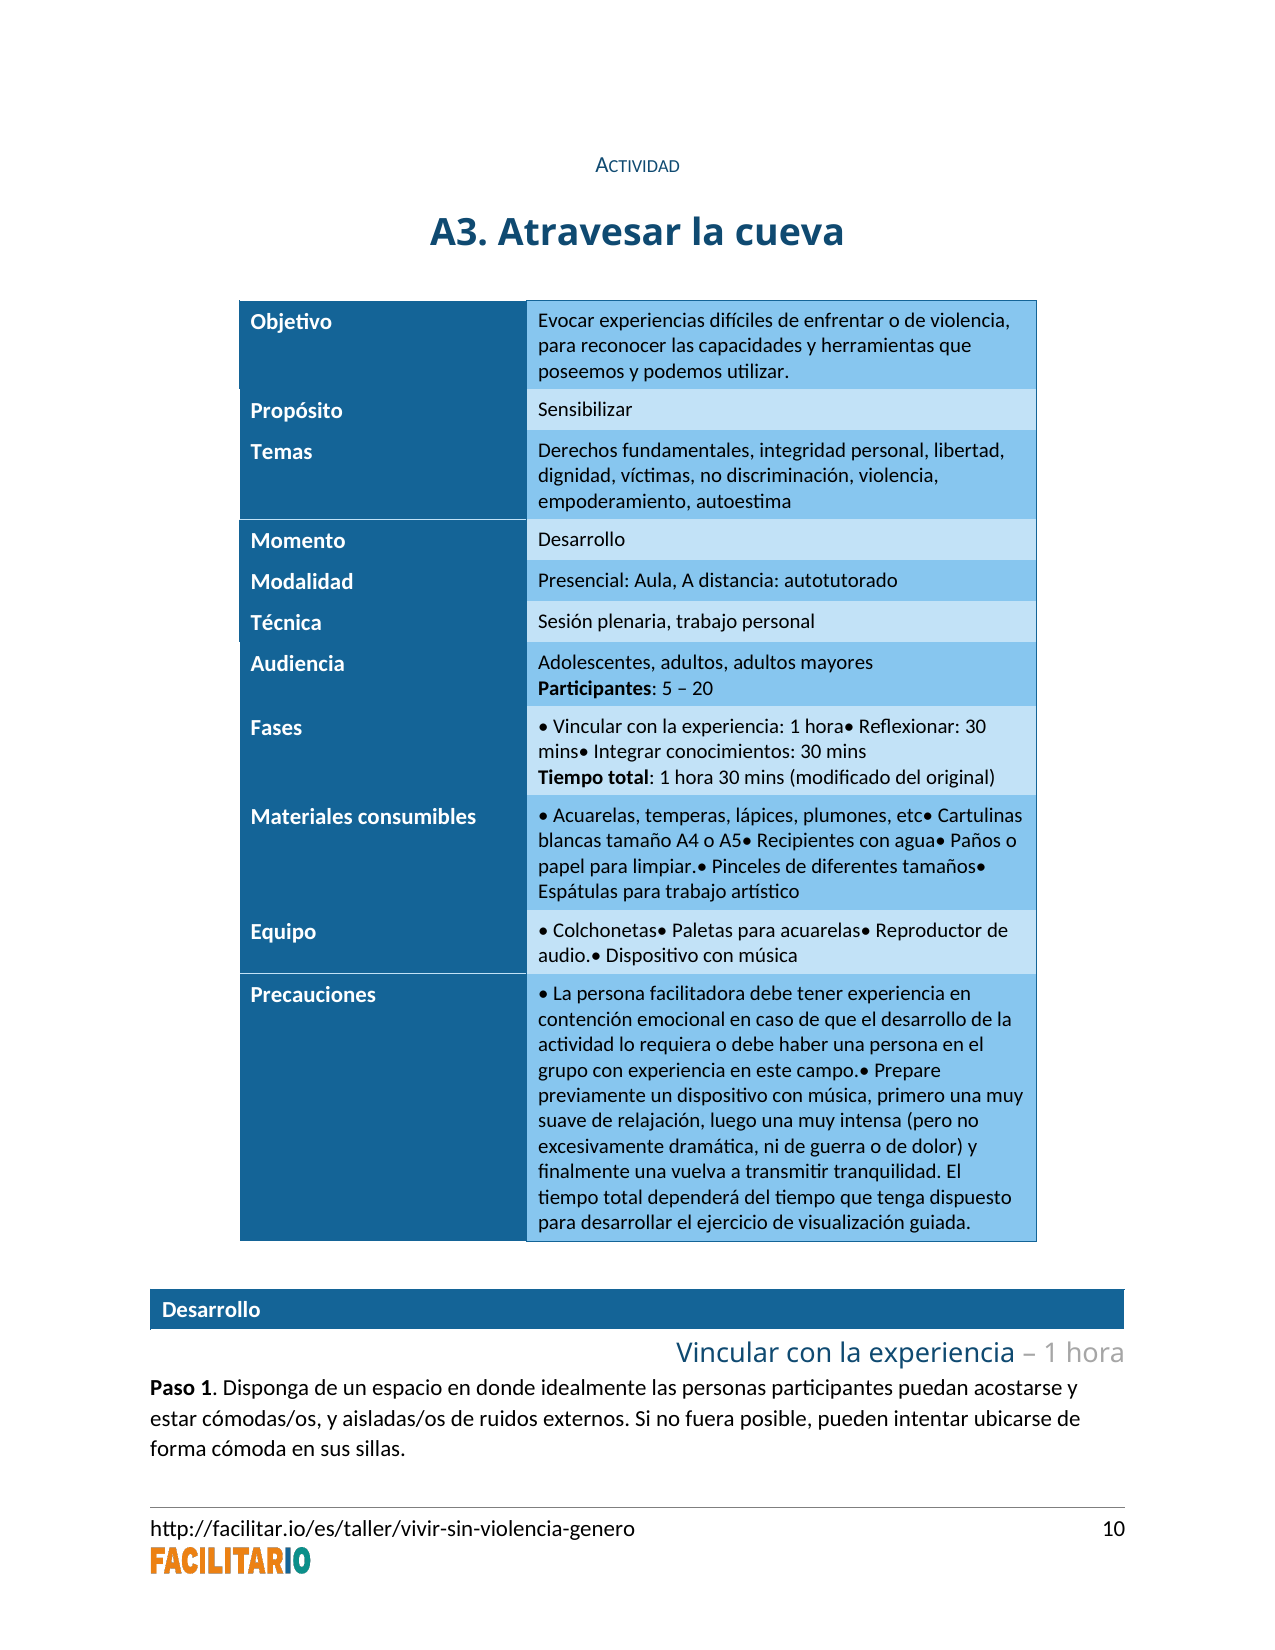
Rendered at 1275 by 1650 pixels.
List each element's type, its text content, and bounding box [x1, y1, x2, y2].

table_cell • Acuarelas, temperas, lápices, plumones, etc [527, 795, 1036, 910]
table_cell Sesión plenaria, trabajo personal [527, 601, 1036, 642]
table_cell • Colchonetas [527, 910, 1036, 973]
table_cell Momento [240, 521, 526, 560]
table_cell Audiencia [240, 643, 526, 706]
table_cell Modalidad [240, 561, 526, 601]
table_cell Temas [240, 431, 526, 519]
subtitle A3. Atravesar la cueva [150, 205, 1125, 256]
table_cell Precauciones [240, 975, 526, 1241]
table_header Objetivo [240, 301, 526, 389]
table_cell Sensibilizar [527, 389, 1036, 430]
table_cell Presencial: Aula, A distancia: autotutorado [527, 560, 1036, 601]
picture [145, 1544, 315, 1576]
text Paso 1. Disponga de un espacio en donde idealmente las personas participantes puedan acostarse y estar cómodas/os, y aisladas/os de ruidos externos. Si no fuera posible, pueden intentar ubicarse de forma cómoda en sus sillas. [150, 1373, 1125, 1462]
table_cell Fases [240, 707, 526, 795]
table_cell • Vincular con la experiencia: 1 hora Tiempo total: 1 hora 30 mins (modificado del original) [527, 706, 1036, 795]
table_cell Materiales consumibles [240, 796, 526, 910]
table_cell Derechos fundamentales, integridad personal, libertad, dignidad, víctimas, no discriminación, violencia, empoderamiento, autoestima [527, 430, 1036, 519]
table_header Evocar experiencias difíciles de enfrentar o de violencia, para reconocer las capacidades y herramientas que poseemos y podemos utilizar. [527, 301, 1036, 389]
table_cell Técnica [240, 603, 526, 642]
table_cell Propósito [240, 390, 526, 430]
table_cell Equipo [240, 911, 526, 973]
table_cell Desarrollo [527, 520, 1036, 560]
text Actividad [150, 150, 1125, 178]
table_cell Adolescentes, adultos, adultos mayores Participantes: 5 – 20 [527, 642, 1036, 706]
subtitle Vincular con la experiencia – 1 hora [150, 1334, 1125, 1371]
table_header Desarrollo [151, 1290, 1124, 1329]
table_cell • La persona facilitadora debe tener experiencia en contención emocional en caso de que el desarrollo de la actividad lo requiera o debe haber una persona en el grupo con experiencia en este campo. [527, 974, 1036, 1241]
